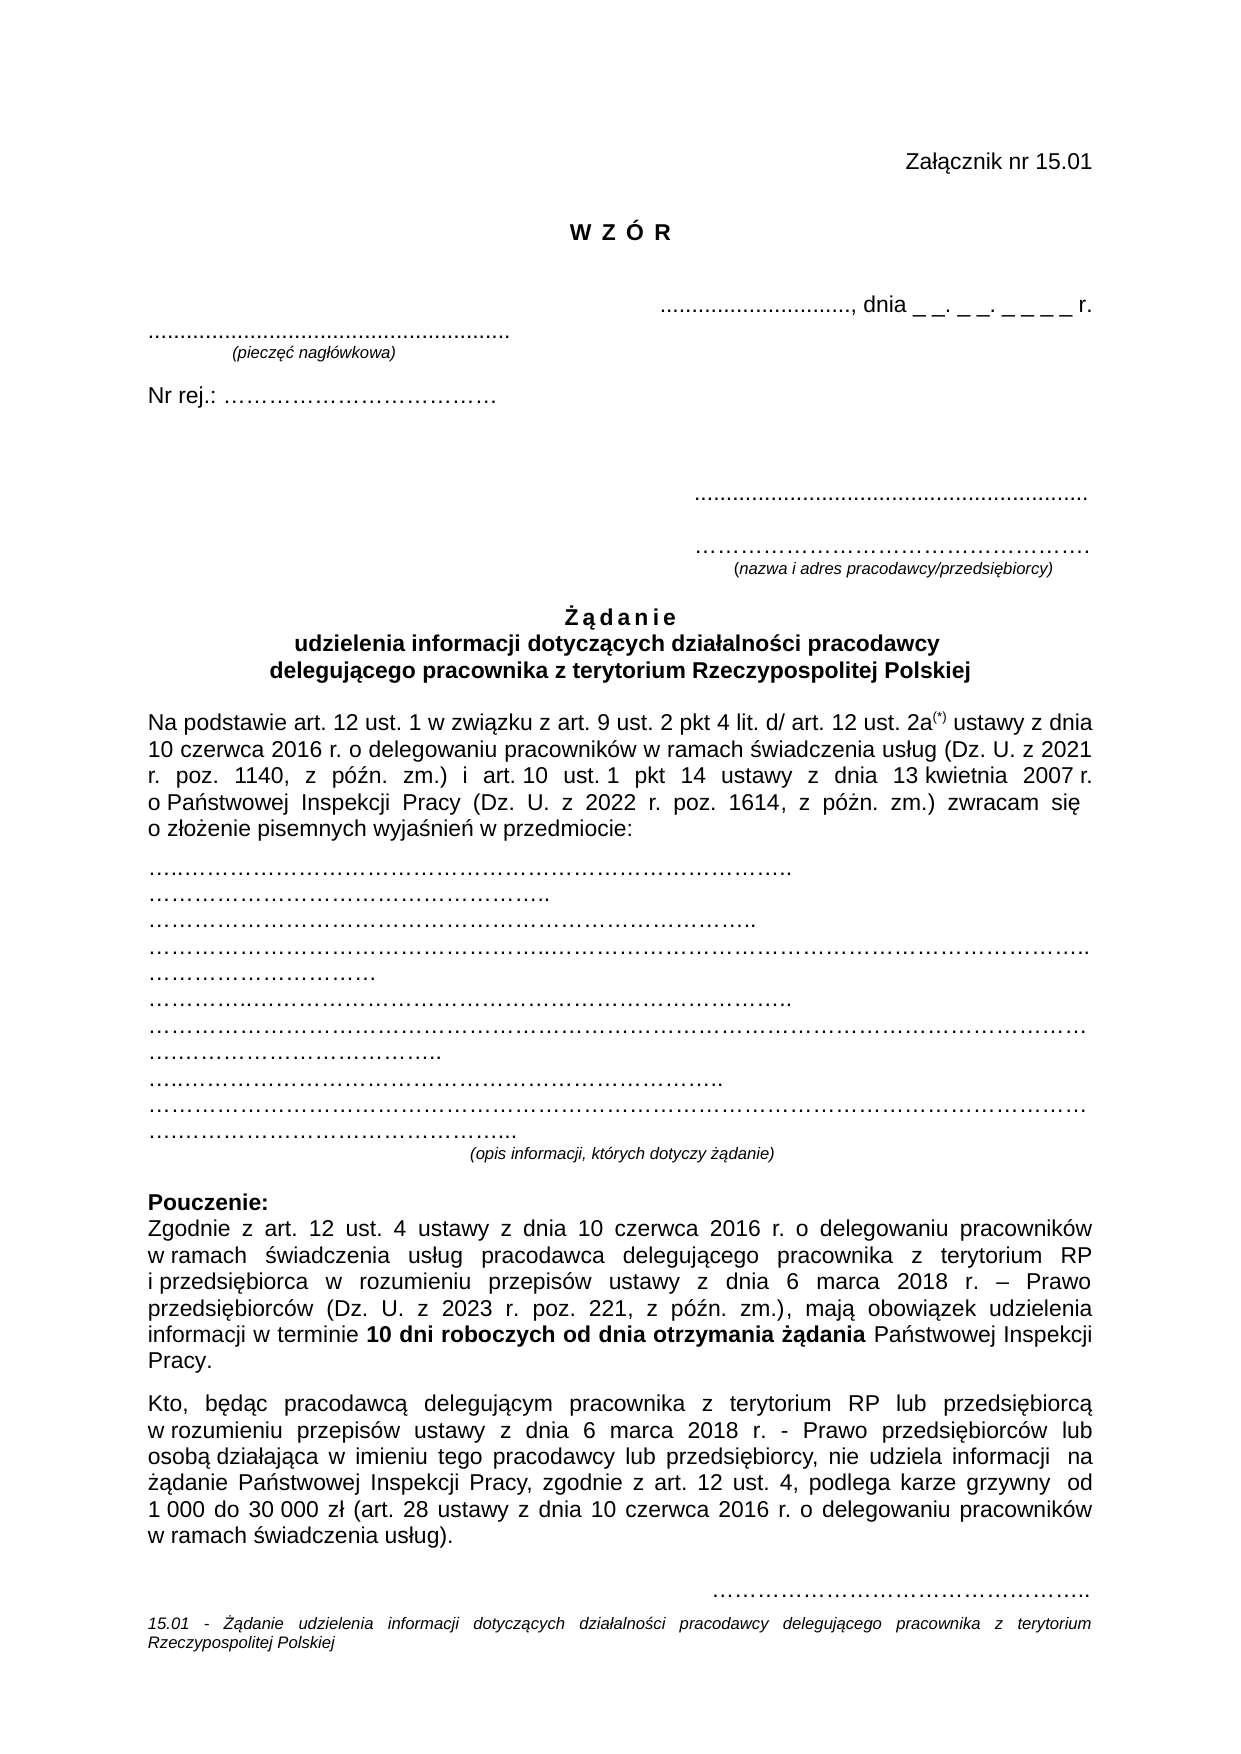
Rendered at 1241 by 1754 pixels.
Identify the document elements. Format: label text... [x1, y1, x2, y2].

text (opis informacji, których dotyczy żądanie) [148, 1143, 1093, 1163]
text …..……………………………………………………………..……………………………………………………………………………………………………………….……………………………………... [148, 1064, 1093, 1143]
text Żądanie [148, 604, 1093, 630]
text Na podstawie art. 12 ust. 1 w związku z art. 9 ust. 2 pkt 4 lit. d/ art. 12 ust. 2a(*) ustawy z dnia 10 czerwca 2016 r. o delegowaniu pracowników w ramach świadczenia usług (Dz. U. z 2021 r. poz. 1140, z późn. zm.) i art. 10 ust. 1 pkt 14 ustawy z dnia 13 kwietnia 2007 r. o Państwowej Inspekcji Pracy (Dz. U. z 2022 r. poz. 1614, z póżn. zm.) zwracam się o złożenie pisemnych wyjaśnień w przedmiocie: [148, 709, 1093, 841]
text Nr rej.: ……………………………… [148, 382, 1093, 408]
text (pieczęć nagłówkowa) [148, 343, 1093, 362]
text Pouczenie: [148, 1189, 1093, 1215]
text (nazwa i adres pracodawcy/przedsiębiorcy) [694, 558, 1093, 578]
text .............................................................. [694, 479, 1093, 506]
text ………………………………………….. [709, 1576, 1093, 1603]
text WZÓR [148, 219, 1093, 245]
text ……………………………………………. [694, 532, 1093, 558]
text .............................., dnia _ _. _ _. _ _ _ _ r. [590, 291, 1093, 317]
text udzielenia informacji dotyczących działalności pracodawcy delegującego pracownika z terytorium Rzeczypospolitej Polskiej [148, 630, 1093, 683]
text Kto, będąc pracodawcą delegującym pracownika z terytorium RP lub przedsiębiorcą w rozumieniu przepisów ustawy z dnia 6 marca 2018 r. - Prawo przedsiębiorców lub osobą działająca w imieniu tego pracodawcy lub przedsiębiorcy, nie udziela informacji na żądanie Państwowej Inspekcji Pracy, zgodnie z art. 12 ust. 4, podlega karze grzywny od 1 000 do 30 000 zł (art. 28 ustawy z dnia 10 czerwca 2016 r. o delegowaniu pracowników w ramach świadczenia usług). [148, 1390, 1093, 1548]
text Załącznik nr 15.01 [148, 148, 1093, 174]
text ......................................................... [148, 317, 1093, 343]
text Zgodnie z art. 12 ust. 4 ustawy z dnia 10 czerwca 2016 r. o delegowaniu pracowników w ramach świadczenia usług pracodawca delegującego pracownika z terytorium RP i przedsiębiorca w rozumieniu przepisów ustawy z dnia 6 marca 2018 r. – Prawo przedsiębiorców (Dz. U. z 2023 r. poz. 221, z późn. zm.), mają obowiązek udzielenia informacji w terminie 10 dni roboczych od dnia otrzymania żądania Państwowej Inspekcji Pracy. [148, 1215, 1093, 1373]
text …..……………………………………………………………………..……………………………………………..……………………………………………………………………..……………………………………………..……………………………………………………………..………………………… [148, 854, 1093, 985]
text …………..……………………………………………………………..……………………………………………………………………………………………………………….…………………………….. [148, 985, 1093, 1064]
